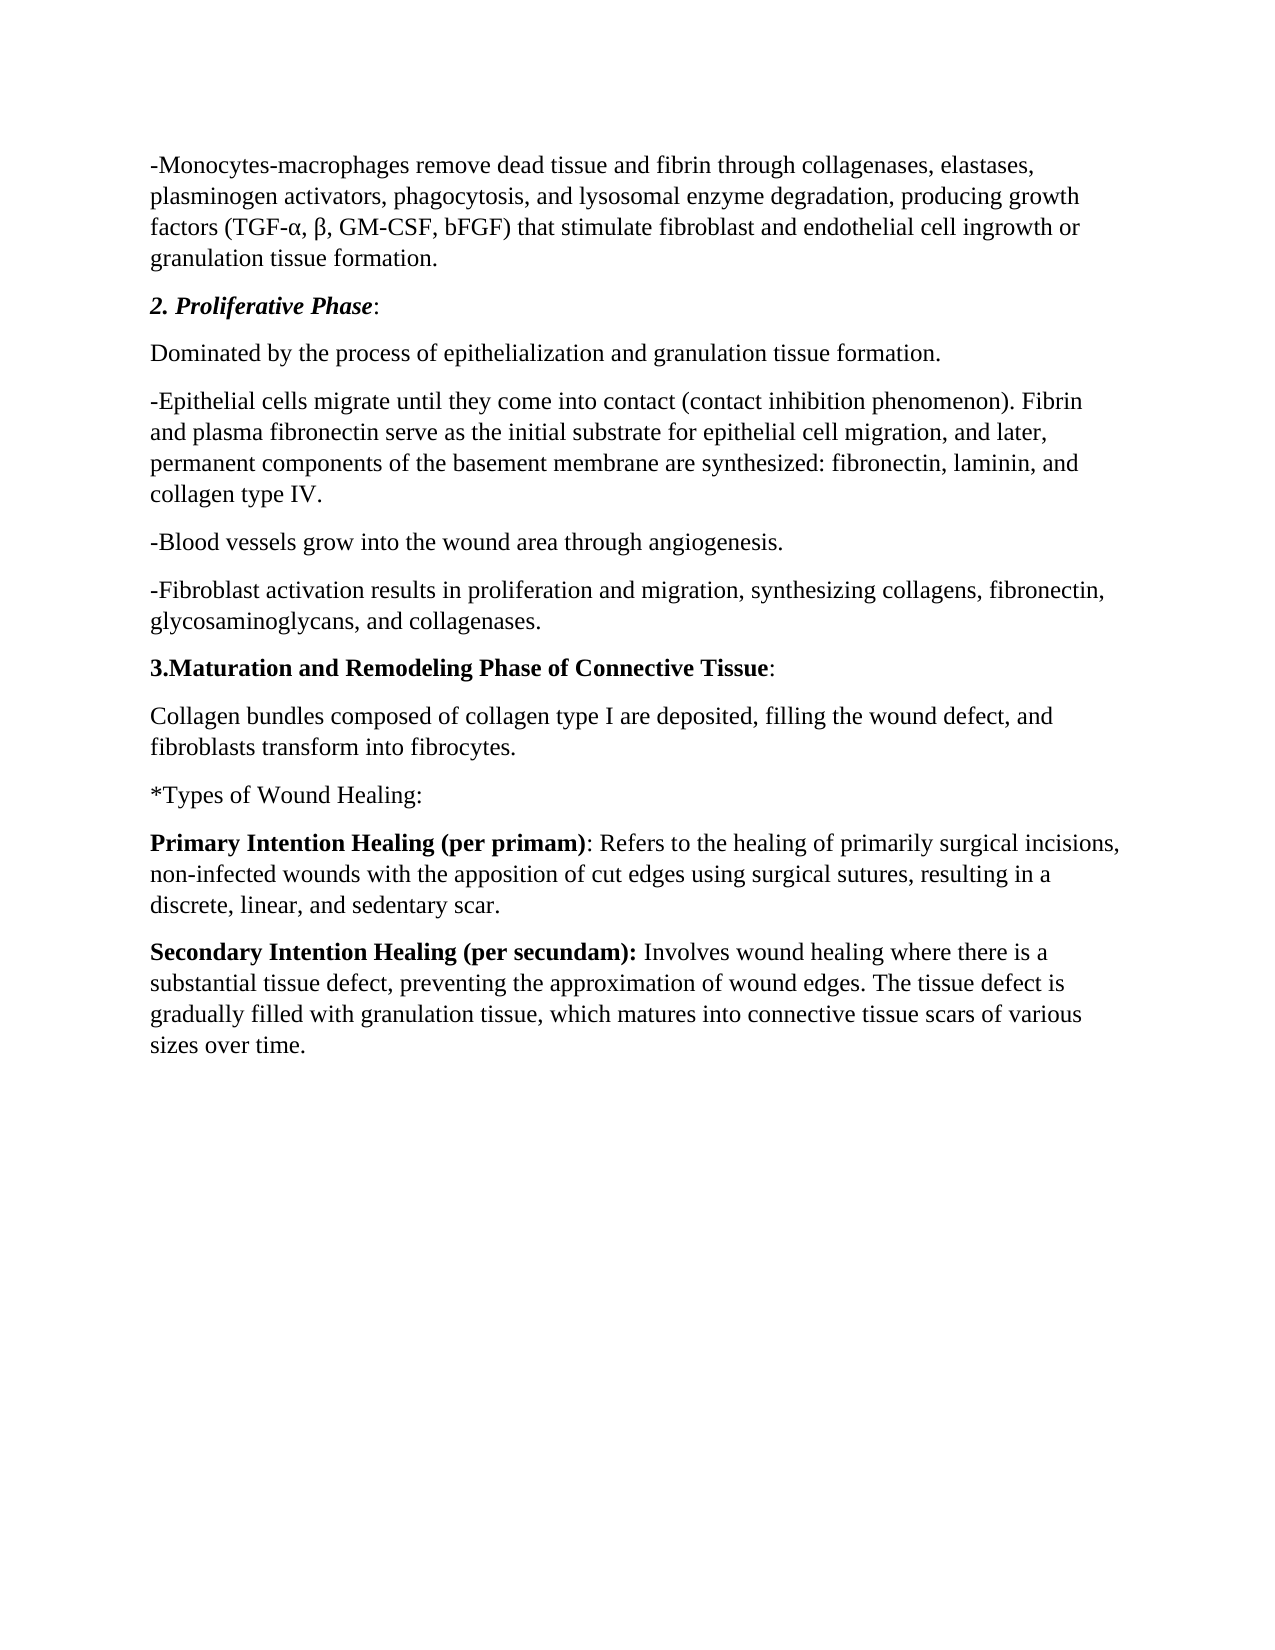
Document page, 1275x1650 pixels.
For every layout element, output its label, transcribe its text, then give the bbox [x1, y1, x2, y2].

text *Types of Wound Healing: [150, 780, 1125, 809]
text Collagen bundles composed of collagen type I are deposited, filling the wound defect, and fibroblasts transform into fibrocytes. [150, 701, 1125, 761]
text -Monocytes-macrophages remove dead tissue and fibrin through collagenases, elastases, plasminogen activators, phagocytosis, and lysosomal enzyme degradation, producing growth factors (TGF-α, β, GM-CSF, bFGF) that stimulate fibroblast and endothelial cell ingrowth or granulation tissue formation. [150, 150, 1125, 272]
text Secondary Intention Healing (per secundam): Involves wound healing where there is a substantial tissue defect, preventing the approximation of wound edges. The tissue defect is gradually filled with granulation tissue, which matures into connective tissue scars of various sizes over time. [150, 937, 1125, 1059]
text 3.Maturation and Remodeling Phase of Connective Tissue: [150, 653, 1125, 682]
text -Blood vessels grow into the wound area through angiogenesis. [150, 527, 1125, 556]
text -Epithelial cells migrate until they come into contact (contact inhibition phenomenon). Fibrin and plasma fibronectin serve as the initial substrate for epithelial cell migration, and later, permanent components of the basement membrane are synthesized: fibronectin, laminin, and collagen type IV. [150, 386, 1125, 508]
text -Fibroblast activation results in proliferation and migration, synthesizing collagens, fibronectin, glycosaminoglycans, and collagenases. [150, 575, 1125, 634]
text 2. Proliferative Phase: [150, 291, 1125, 319]
text Primary Intention Healing (per primam): Refers to the healing of primarily surgical incisions, non-infected wounds with the apposition of cut edges using surgical sutures, resulting in a discrete, linear, and sedentary scar. [150, 828, 1125, 918]
text Dominated by the process of epithelialization and granulation tissue formation. [150, 338, 1125, 367]
